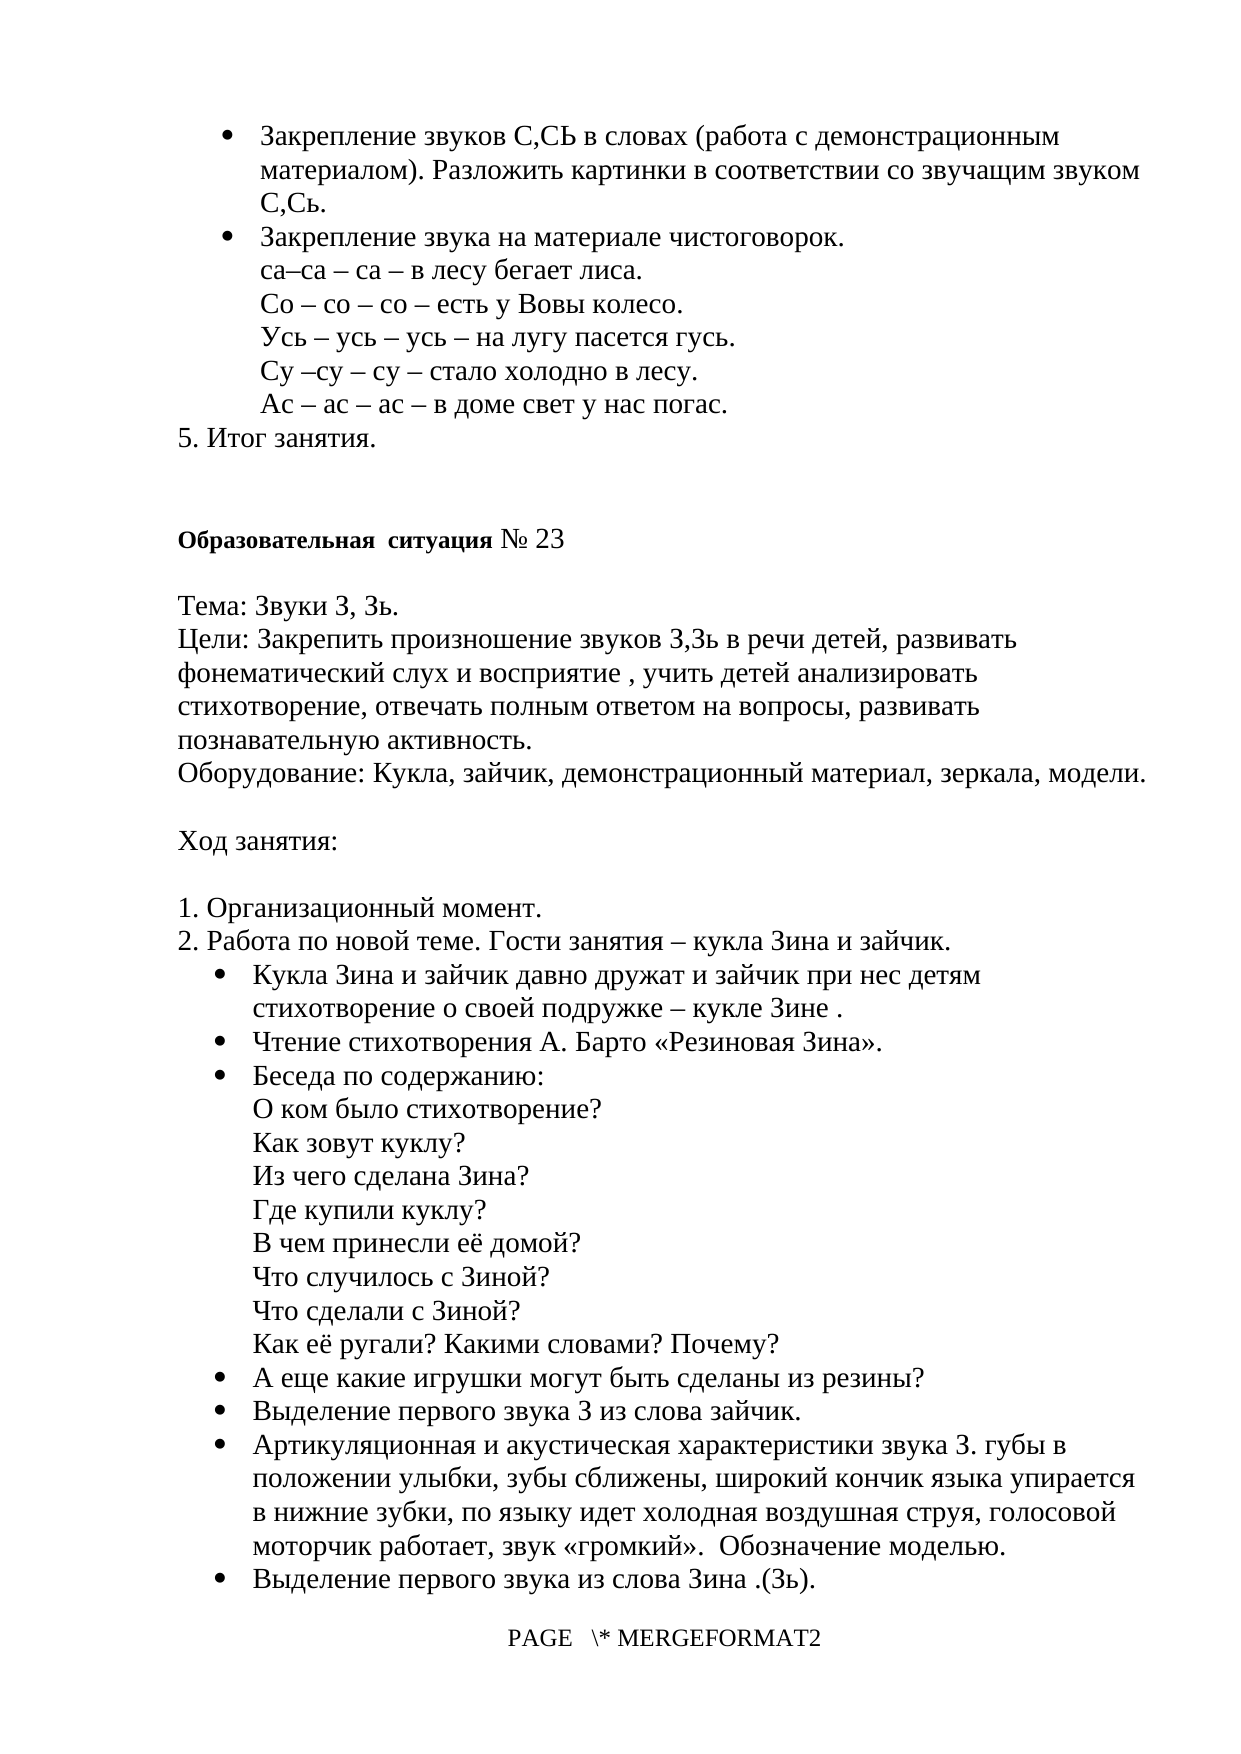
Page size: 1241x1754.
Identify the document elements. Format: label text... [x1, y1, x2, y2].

list Беседа по содержанию: [215, 1058, 1152, 1091]
text Что случилось с Зиной? [252, 1259, 1152, 1293]
list Кукла Зина и зайчик давно дружат и зайчик при нес детям стихотворение о своей подружке – кукле Зине . [215, 957, 1152, 1024]
text 2. Работа по новой теме. Гости занятия – кукла Зина и зайчик. [177, 923, 1152, 957]
text Тема: Звуки З, Зь. [177, 588, 1152, 621]
text Со – со – со – есть у Вовы колесо. [260, 286, 1152, 319]
text Как её ругали? Какими словами? Почему? [252, 1326, 1152, 1360]
text Что сделали с Зиной? [252, 1293, 1152, 1326]
text Оборудование: Кукла, зайчик, демонстрационный материал, зеркала, модели. [177, 756, 1152, 789]
list Артикуляционная и акустическая характеристики звука З. губы в положении улыбки, зубы сближены, широкий кончик языка упирается в нижние зубки, по языку идет холодная воздушная струя, голосовой моторчик работает, звук «громкий». Обозначение моделью. [215, 1427, 1152, 1561]
list Закрепление звука на материале чистоговорок. [222, 219, 1152, 252]
list А еще какие игрушки могут быть сделаны из резины? [215, 1360, 1152, 1393]
list Чтение стихотворения А. Барто «Резиновая Зина». [215, 1024, 1152, 1058]
text Как зовут куклу? [252, 1125, 1152, 1158]
text Образовательная ситуация № 23 [177, 521, 1152, 554]
text 5. Итог занятия. [177, 420, 1152, 454]
text 1. Организационный момент. [177, 890, 1152, 923]
text Ас – ас – ас – в доме свет у нас погас. [260, 387, 1152, 420]
text О ком было стихотворение? [252, 1091, 1152, 1125]
text Усь – усь – усь – на лугу пасется гусь. [260, 319, 1152, 353]
text Цели: Закрепить произношение звуков З,Зь в речи детей, развивать фонематический слух и восприятие , учить детей анализировать стихотворение, отвечать полным ответом на вопросы, развивать познавательную активность. [177, 621, 1152, 756]
text са–са – са – в лесу бегает лиса. [260, 252, 1152, 286]
list Закрепление звуков С,СЬ в словах (работа с демонстрационным материалом). Разложить картинки в соответствии со звучащим звуком С,Сь. [222, 118, 1152, 219]
list Выделение первого звука З из слова зайчик. [215, 1393, 1152, 1427]
list Выделение первого звука из слова Зина .(Зь). [215, 1561, 1152, 1595]
text Су –су – су – стало холодно в лесу. [260, 353, 1152, 387]
text Из чего сделана Зина? [252, 1158, 1152, 1192]
text В чем принесли её домой? [252, 1226, 1152, 1259]
text Ход занятия: [177, 823, 1152, 856]
text Где купили куклу? [252, 1192, 1152, 1226]
